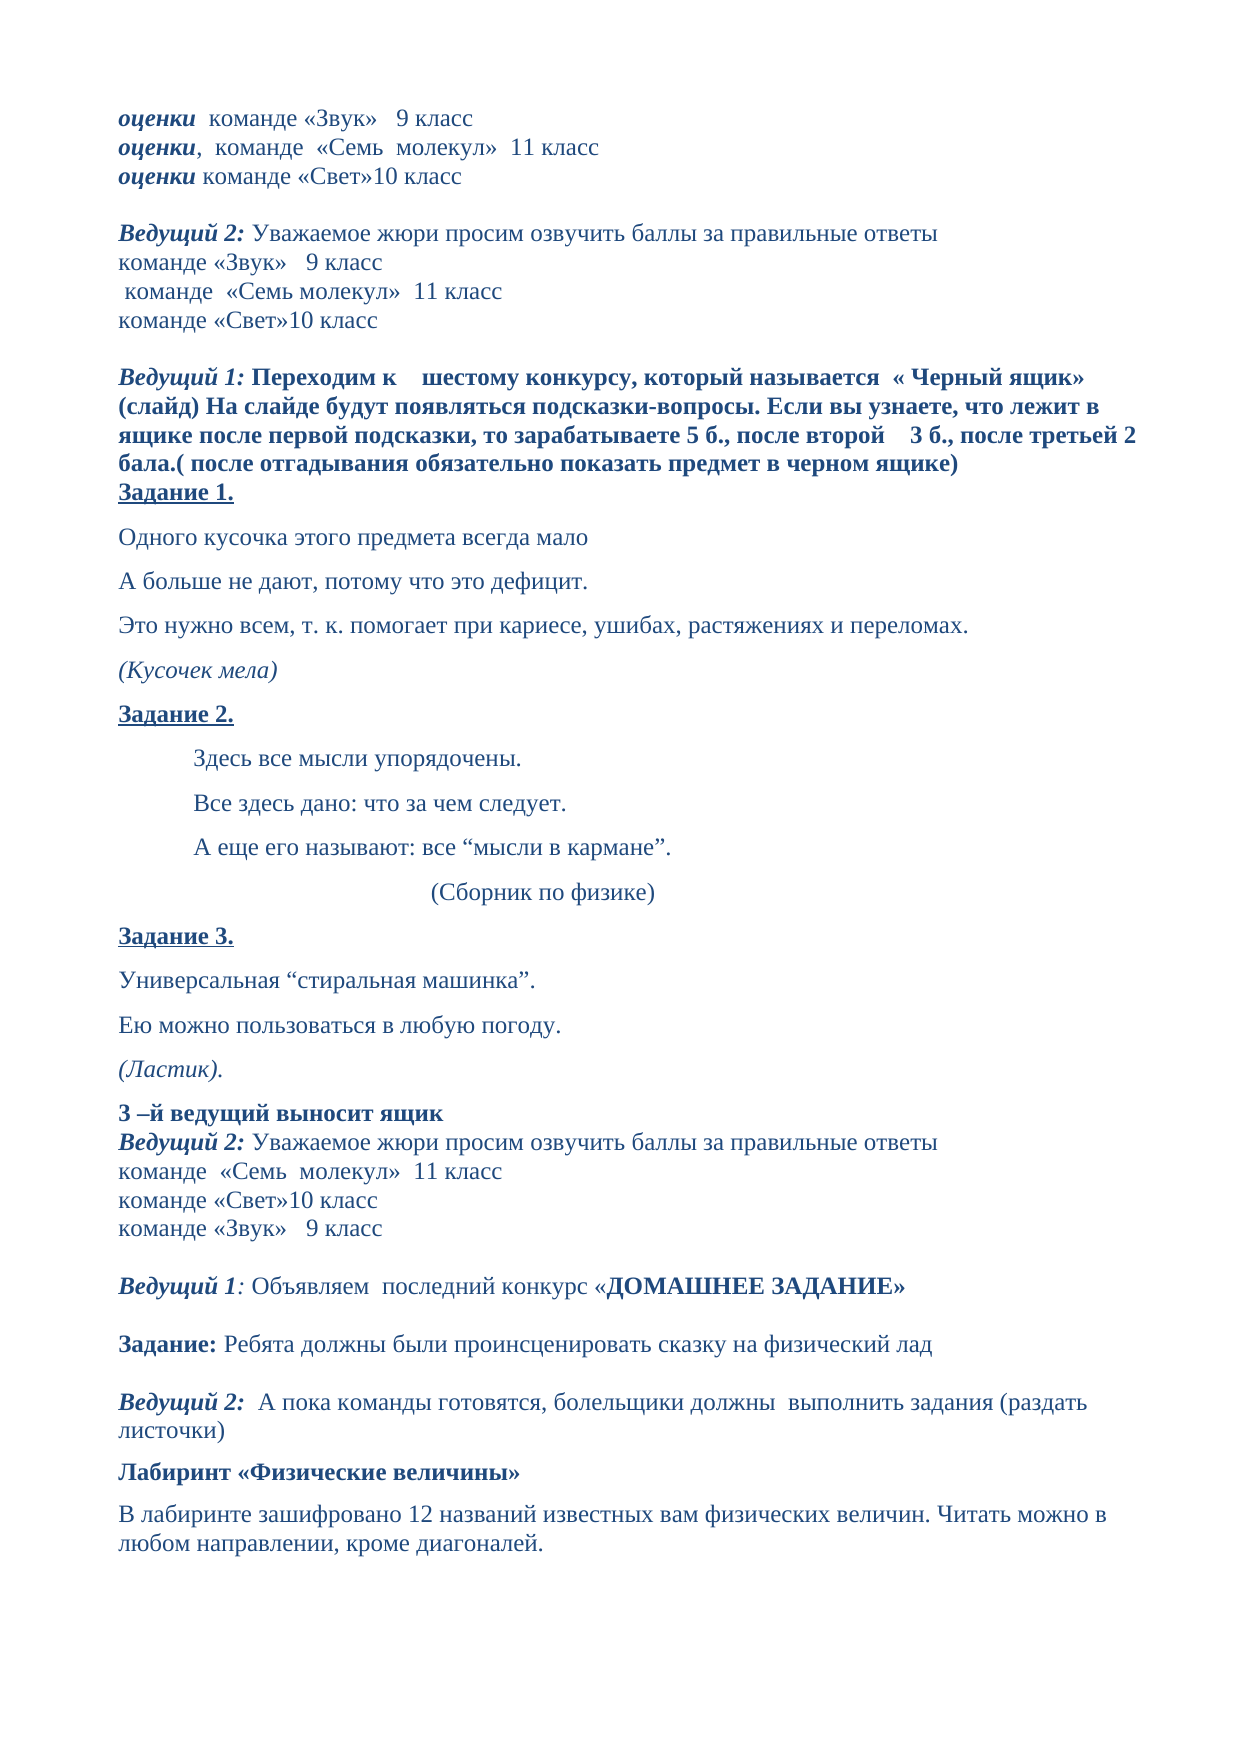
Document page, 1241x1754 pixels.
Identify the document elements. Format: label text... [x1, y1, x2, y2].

text (Сборник по физике) [193, 877, 1152, 905]
text Ведущий 2: Уважаемое жюри просим озвучить баллы за правильные ответы [118, 1127, 1152, 1156]
text Здесь все мысли упорядочены. [193, 743, 1152, 772]
text команде «Звук» 9 класс [118, 247, 1152, 276]
text 3 –й ведущий выносит ящик [118, 1098, 1152, 1127]
text А больше не дают, потому что это дефицит. [118, 566, 1152, 595]
text оценки, команде «Семь молекул» 11 класс [118, 132, 1152, 161]
text команде «Свет»10 класс [118, 1185, 1152, 1213]
text А еще его называют: все “мысли в кармане”. [193, 832, 1152, 861]
text команде «Семь молекул» 11 класс [118, 1156, 1152, 1185]
text Ведущий 1: Объявляем последний конкурс «ДОМАШНЕЕ ЗАДАНИЕ» [118, 1271, 1152, 1300]
text В лабиринте зашифровано 12 названий известных вам физических величин. Читать можно в любом направлении, кроме диагоналей. [118, 1499, 1152, 1557]
text Это нужно всем, т. к. помогает при кариесе, ушибах, растяжениях и переломах. [118, 610, 1152, 639]
text Ею можно пользоваться в любую погоду. [118, 1010, 1152, 1038]
text оценки команде «Свет»10 класс [118, 161, 1152, 190]
text Задание 2. [118, 699, 1152, 728]
text команде «Семь молекул» 11 класс [118, 276, 1152, 305]
text (Ластик). [118, 1054, 1152, 1083]
text Задание: Ребята должны были проинсценировать сказку на физический лад [118, 1329, 1152, 1358]
text (Кусочек мела) [118, 655, 1152, 683]
text Лабиринт «Физические величины» [118, 1457, 1152, 1485]
text оценки команде «Звук» 9 класс [118, 103, 1152, 132]
text Задание 1. [118, 477, 1152, 506]
text Одного кусочка этого предмета всегда мало [118, 522, 1152, 550]
text Все здесь дано: что за чем следует. [193, 788, 1152, 817]
text Ведущий 1: Переходим к шестому конкурсу, который называется « Черный ящик» (слайд) На слайде будут появляться подсказки-вопросы. Если вы узнаете, что лежит в ящике после первой подсказки, то зарабатываете 5 б., после второй 3 б., после третьей 2 бала.( после отгадывания обязательно показать предмет в черном ящике) [118, 362, 1152, 477]
text Задание 3. [118, 921, 1152, 950]
text Универсальная “стиральная машинка”. [118, 965, 1152, 994]
text Ведущий 2: А пока команды готовятся, болельщики должны выполнить задания (раздать листочки) [118, 1387, 1152, 1444]
text команде «Свет»10 класс [118, 305, 1152, 333]
text Ведущий 2: Уважаемое жюри просим озвучить баллы за правильные ответы [118, 218, 1152, 247]
text команде «Звук» 9 класс [118, 1213, 1152, 1242]
